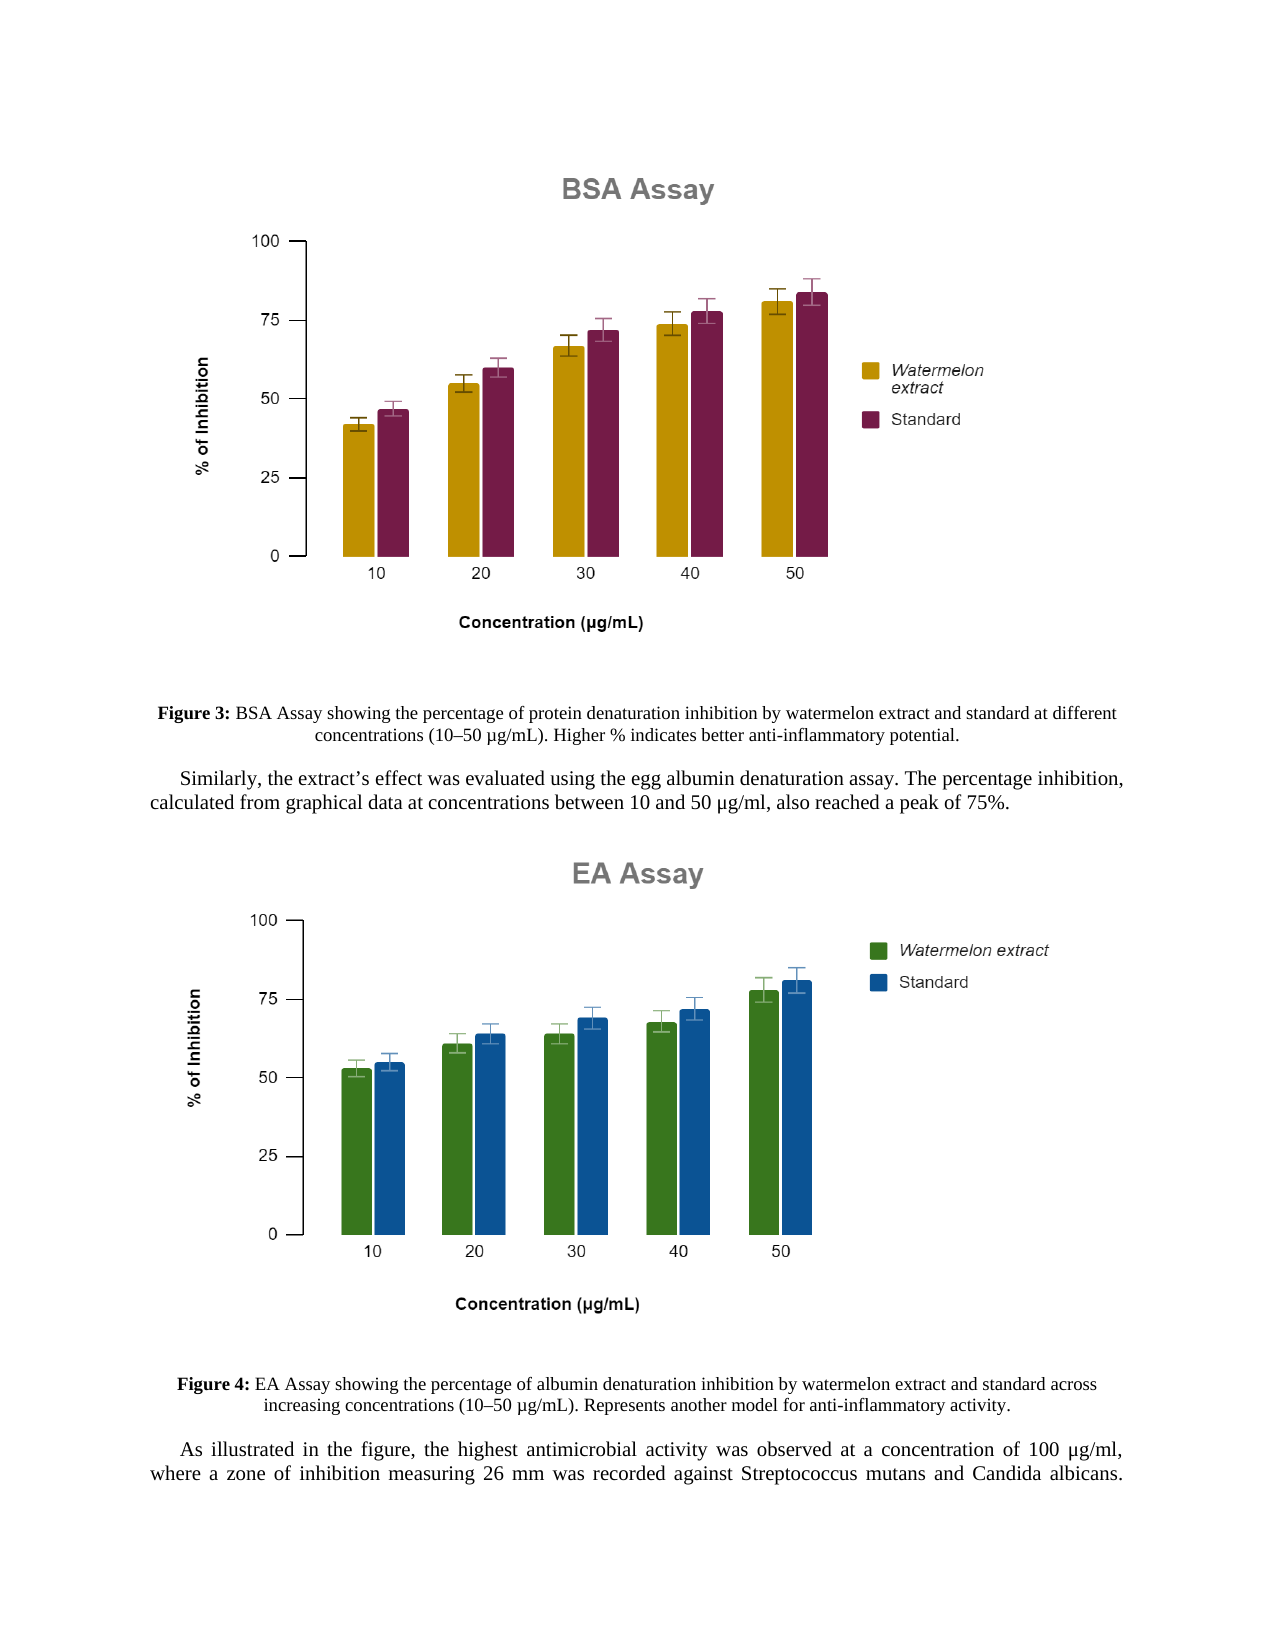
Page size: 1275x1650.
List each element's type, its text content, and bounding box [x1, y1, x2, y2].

picture [167, 835, 1108, 1352]
text Similarly, the extract’s effect was evaluated using the egg albumin denaturation assay. The percentage inhibition, calculated from graphical data at concentrations between 10 and 50 μg/ml, also reached a peak of 75%. [150, 766, 1125, 814]
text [150, 1436, 1125, 1484]
text Figure 3: BSA Assay showing the percentage of protein denaturation inhibition by watermelon extract and standard at different concentrations (10–50 µg/mL). Higher % indicates better anti-inflammatory potential. [150, 702, 1125, 745]
picture [167, 150, 1108, 682]
text Figure 4: EA Assay showing the percentage of albumin denaturation inhibition by watermelon extract and standard across increasing concentrations (10–50 µg/mL). Represents another model for anti-inflammatory activity. [150, 1372, 1125, 1416]
